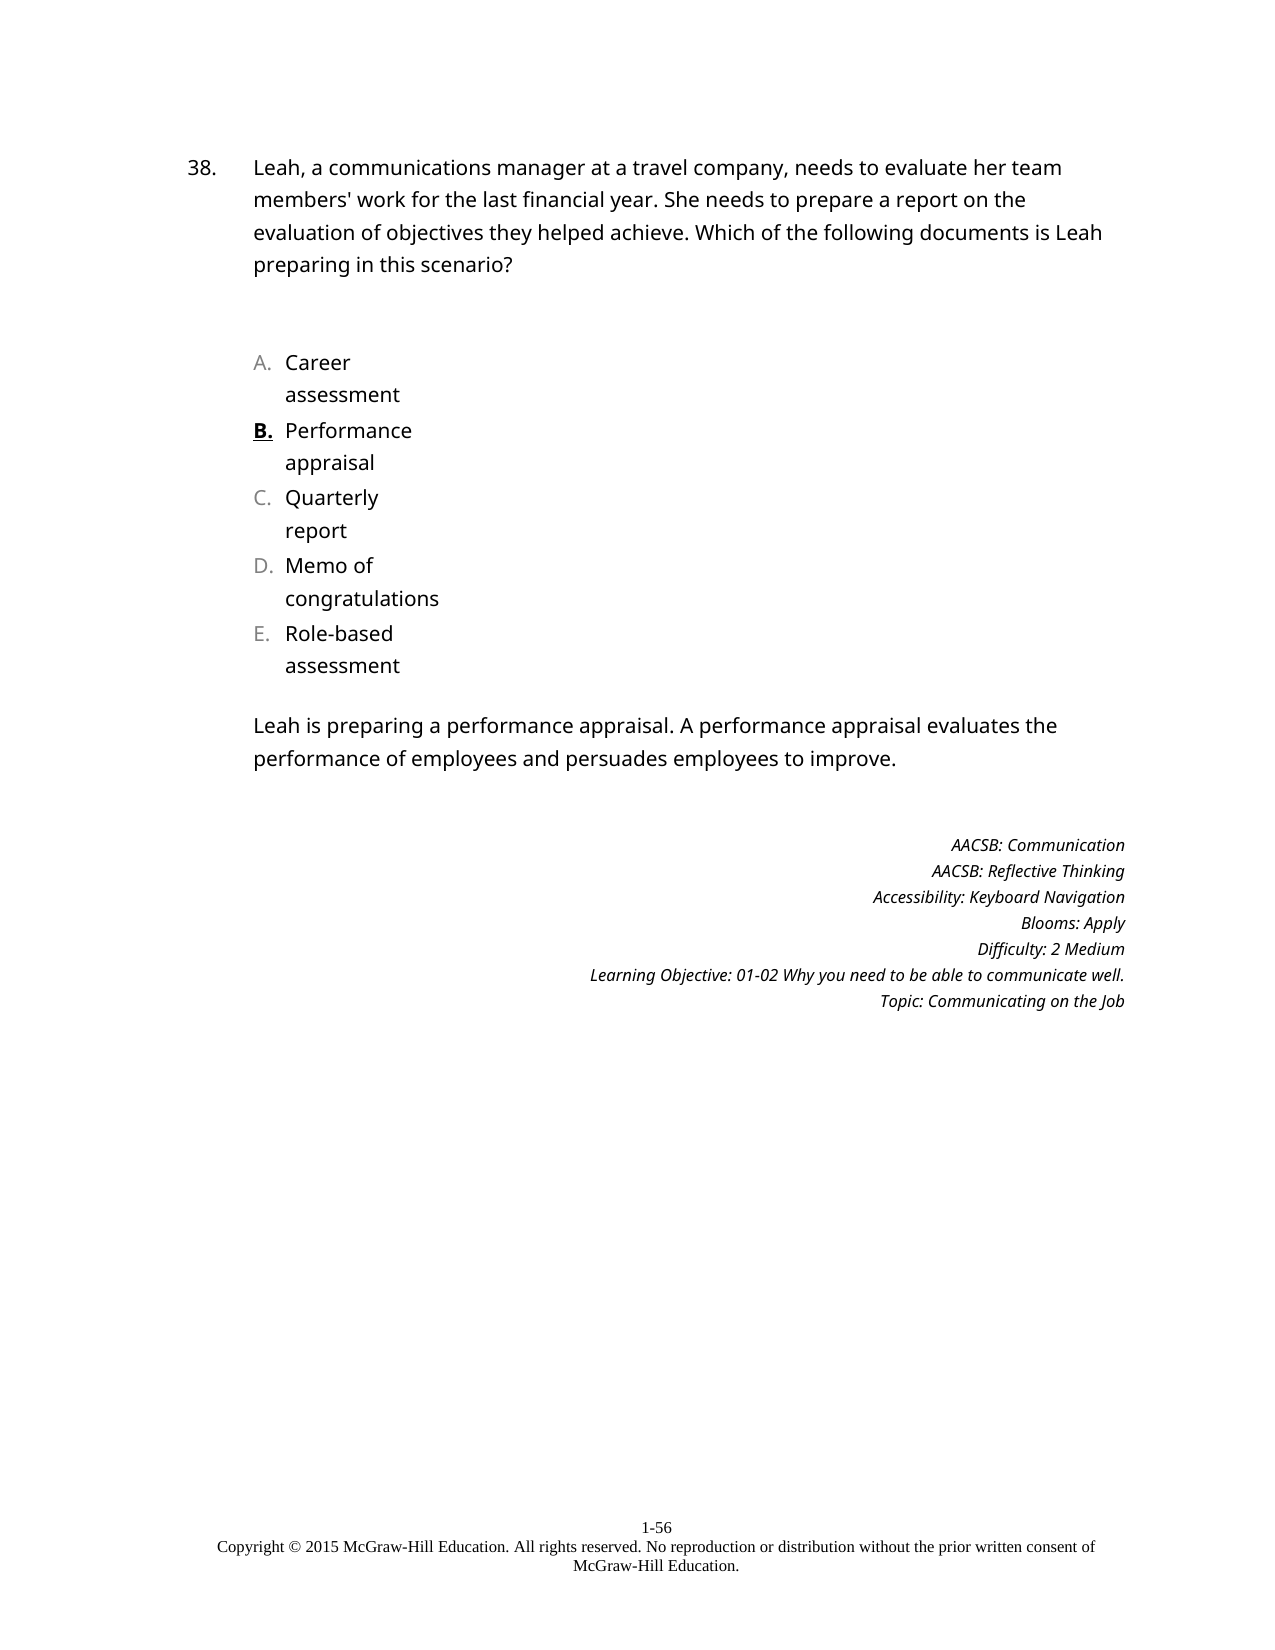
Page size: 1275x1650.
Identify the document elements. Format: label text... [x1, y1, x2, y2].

table_header Leah, a communications manager at a travel company, needs to evaluate her team members' work for the last financial year. She needs to prepare a report on the evaluation of objectives they helped achieve. Which of the following documents is Leah preparing in this scenario? Leah is preparing a performance appraisal. A performance appraisal evaluates the performance of employees and persuades employees to improve. [253, 153, 1125, 804]
table_header 38. [188, 153, 253, 804]
table_header AACSB: Communication AACSB: Reflective Thinking Accessibility: Keyboard Navigation Blooms: Apply Difficulty: 2 Medium Learning Objective: 01-02 Why you need to be able to communicate well. Topic: Communicating on the Job [188, 833, 1125, 1048]
